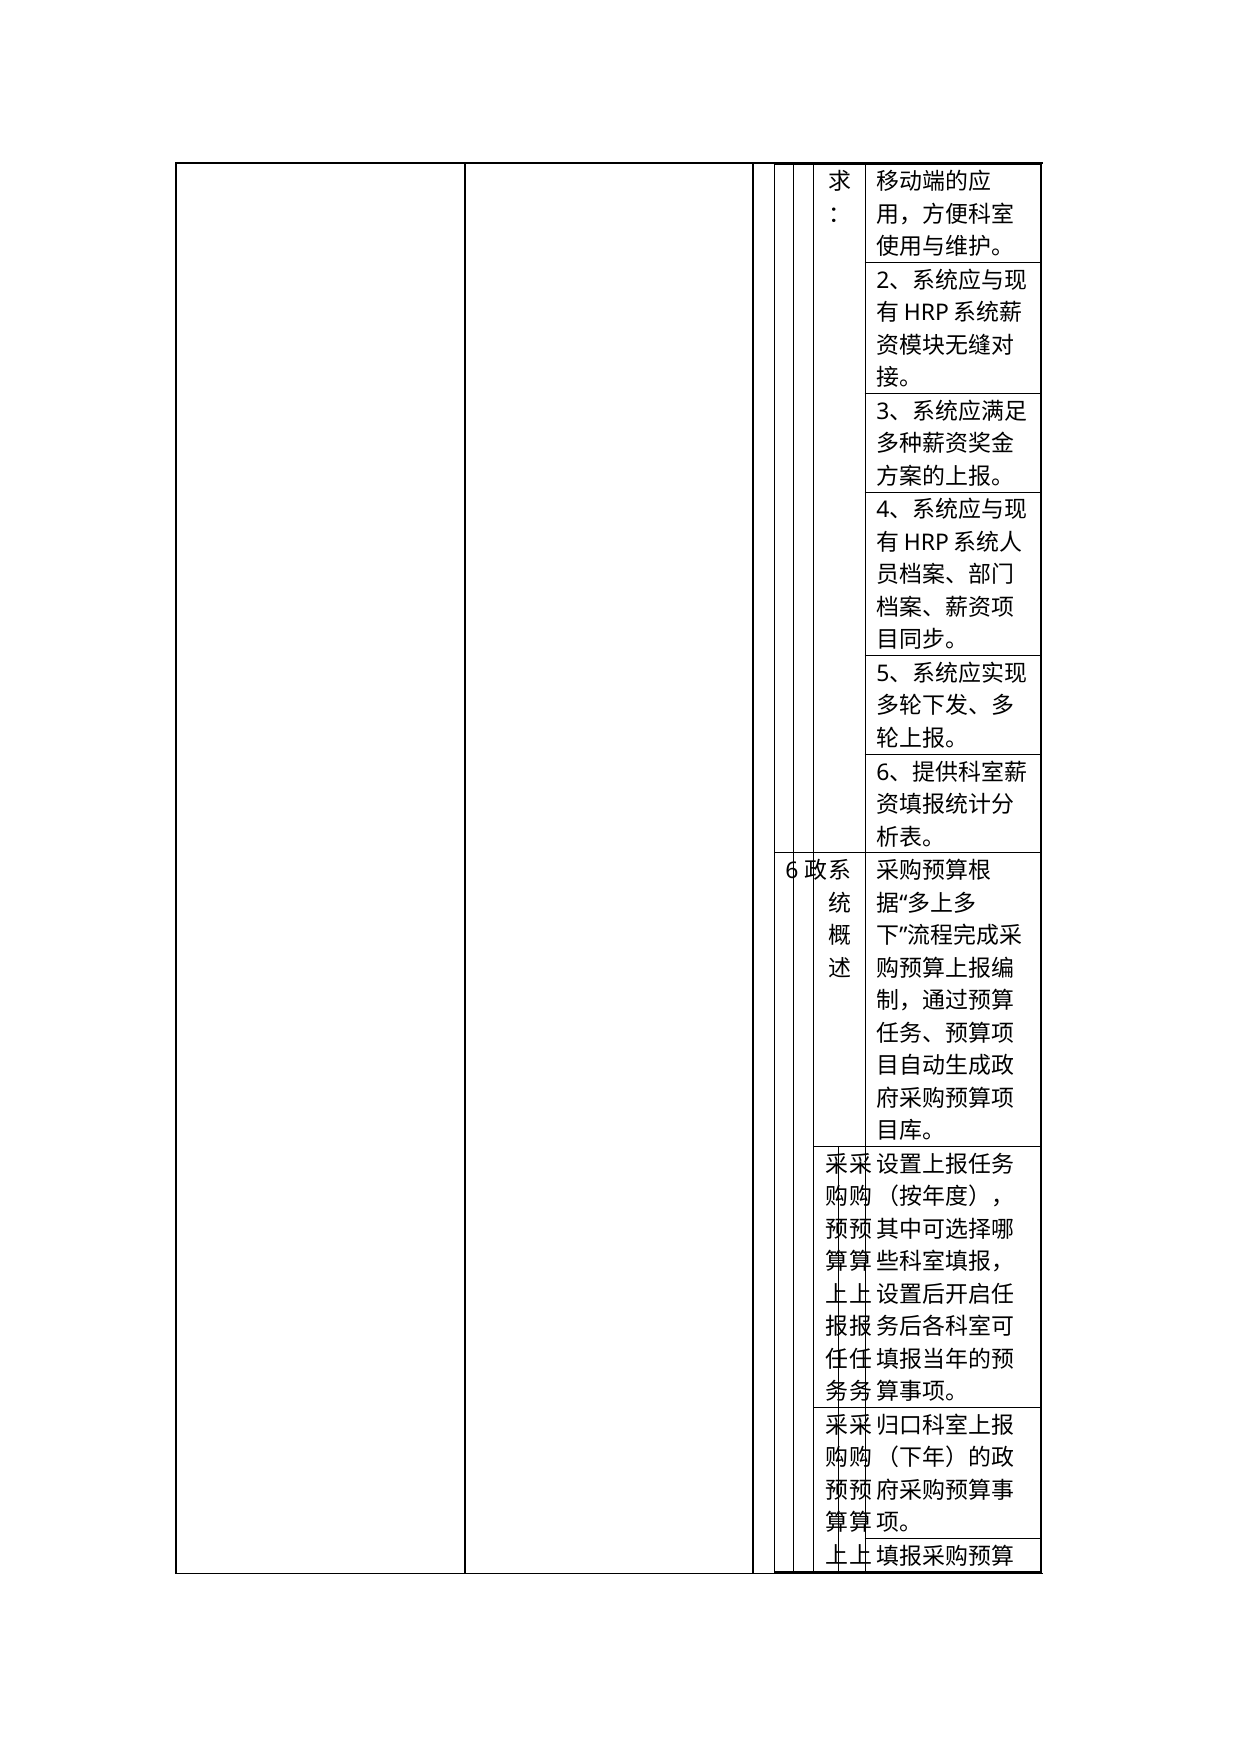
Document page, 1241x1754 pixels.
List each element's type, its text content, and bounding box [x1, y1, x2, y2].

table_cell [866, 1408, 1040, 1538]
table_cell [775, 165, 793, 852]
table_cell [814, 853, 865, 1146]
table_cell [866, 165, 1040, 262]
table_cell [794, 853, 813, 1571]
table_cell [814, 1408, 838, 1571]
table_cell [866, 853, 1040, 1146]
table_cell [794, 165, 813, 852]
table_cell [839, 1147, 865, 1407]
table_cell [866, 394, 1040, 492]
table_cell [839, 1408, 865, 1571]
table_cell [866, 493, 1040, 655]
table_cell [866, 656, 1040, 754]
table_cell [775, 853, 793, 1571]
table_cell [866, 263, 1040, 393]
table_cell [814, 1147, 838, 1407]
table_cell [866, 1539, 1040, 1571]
table_cell 1 [466, 164, 752, 1572]
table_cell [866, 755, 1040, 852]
table_cell ▲ [177, 164, 464, 1572]
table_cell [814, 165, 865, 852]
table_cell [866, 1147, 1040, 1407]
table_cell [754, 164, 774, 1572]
